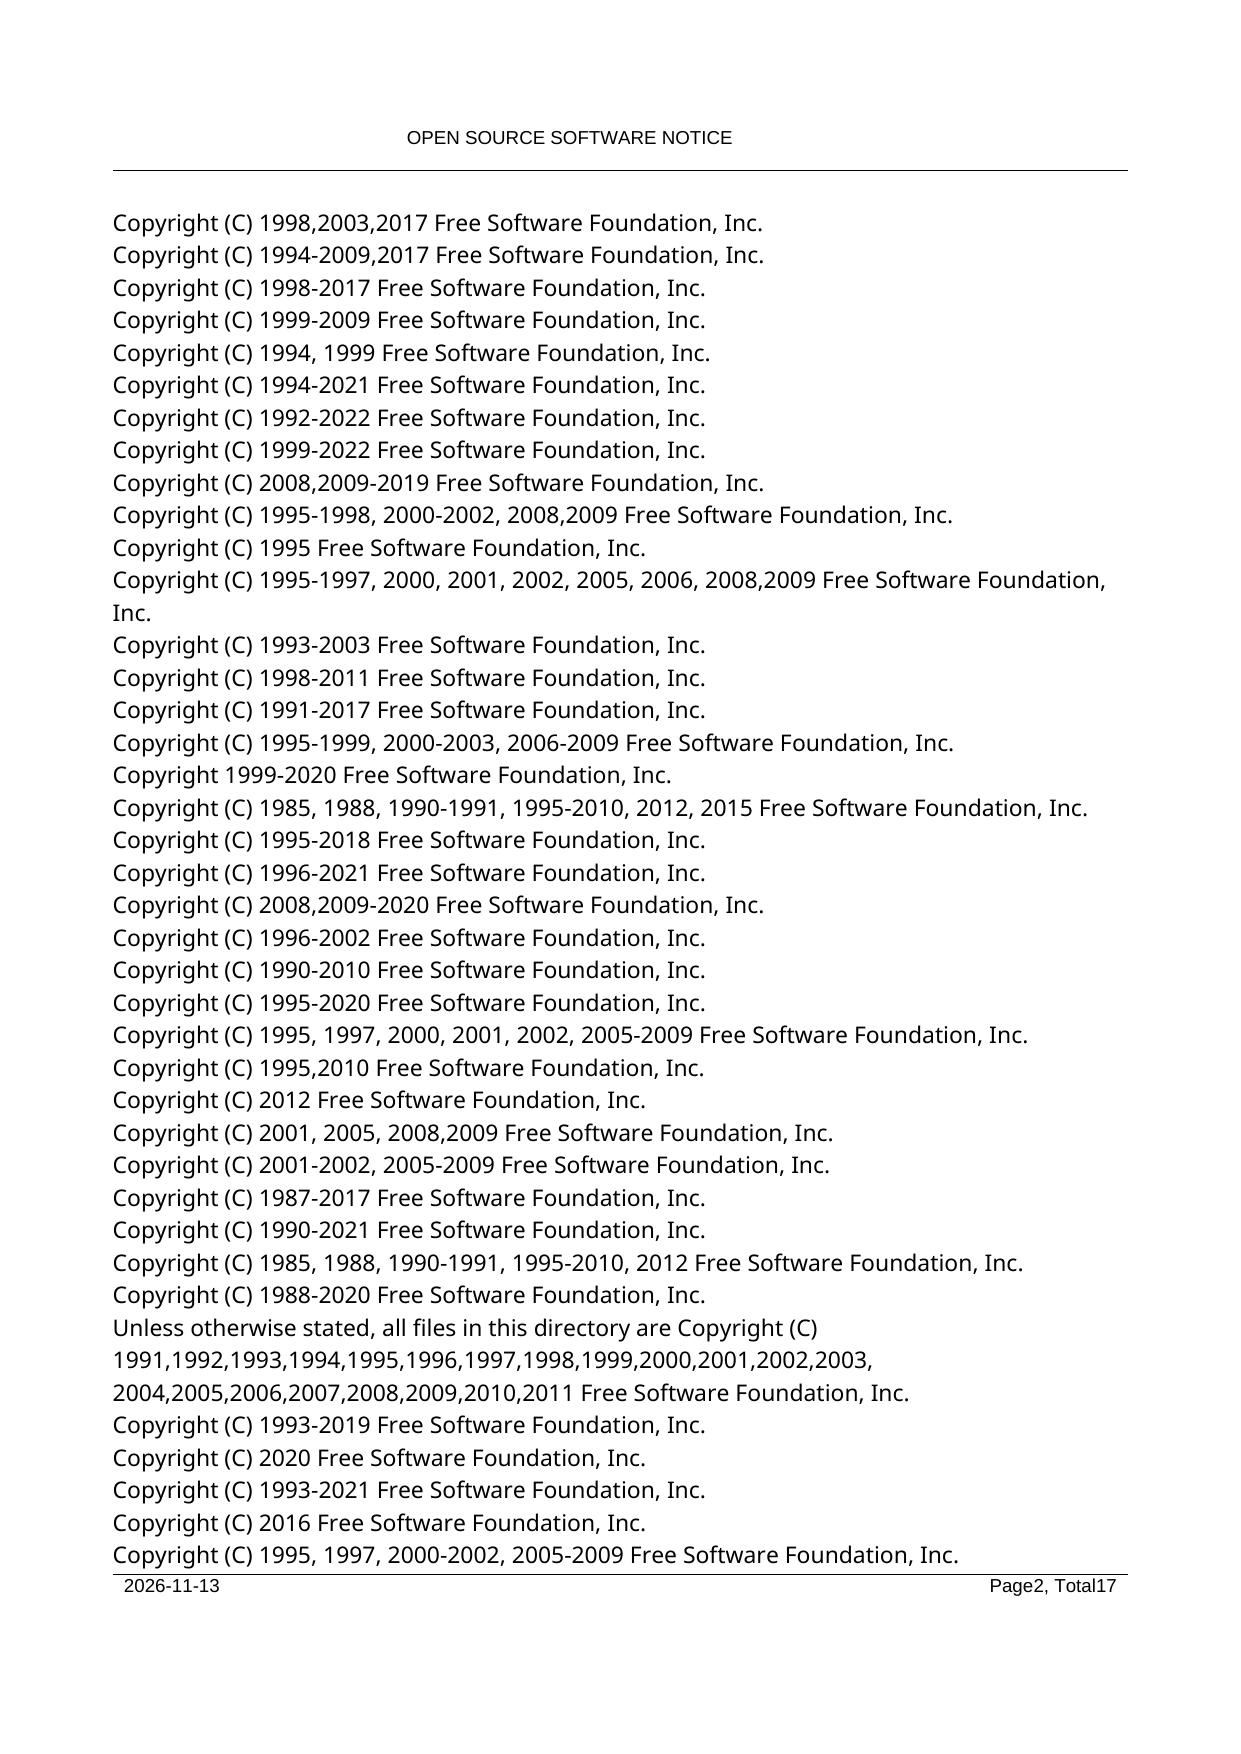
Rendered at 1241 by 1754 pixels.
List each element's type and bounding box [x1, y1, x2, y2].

text [112, 206, 1128, 1571]
